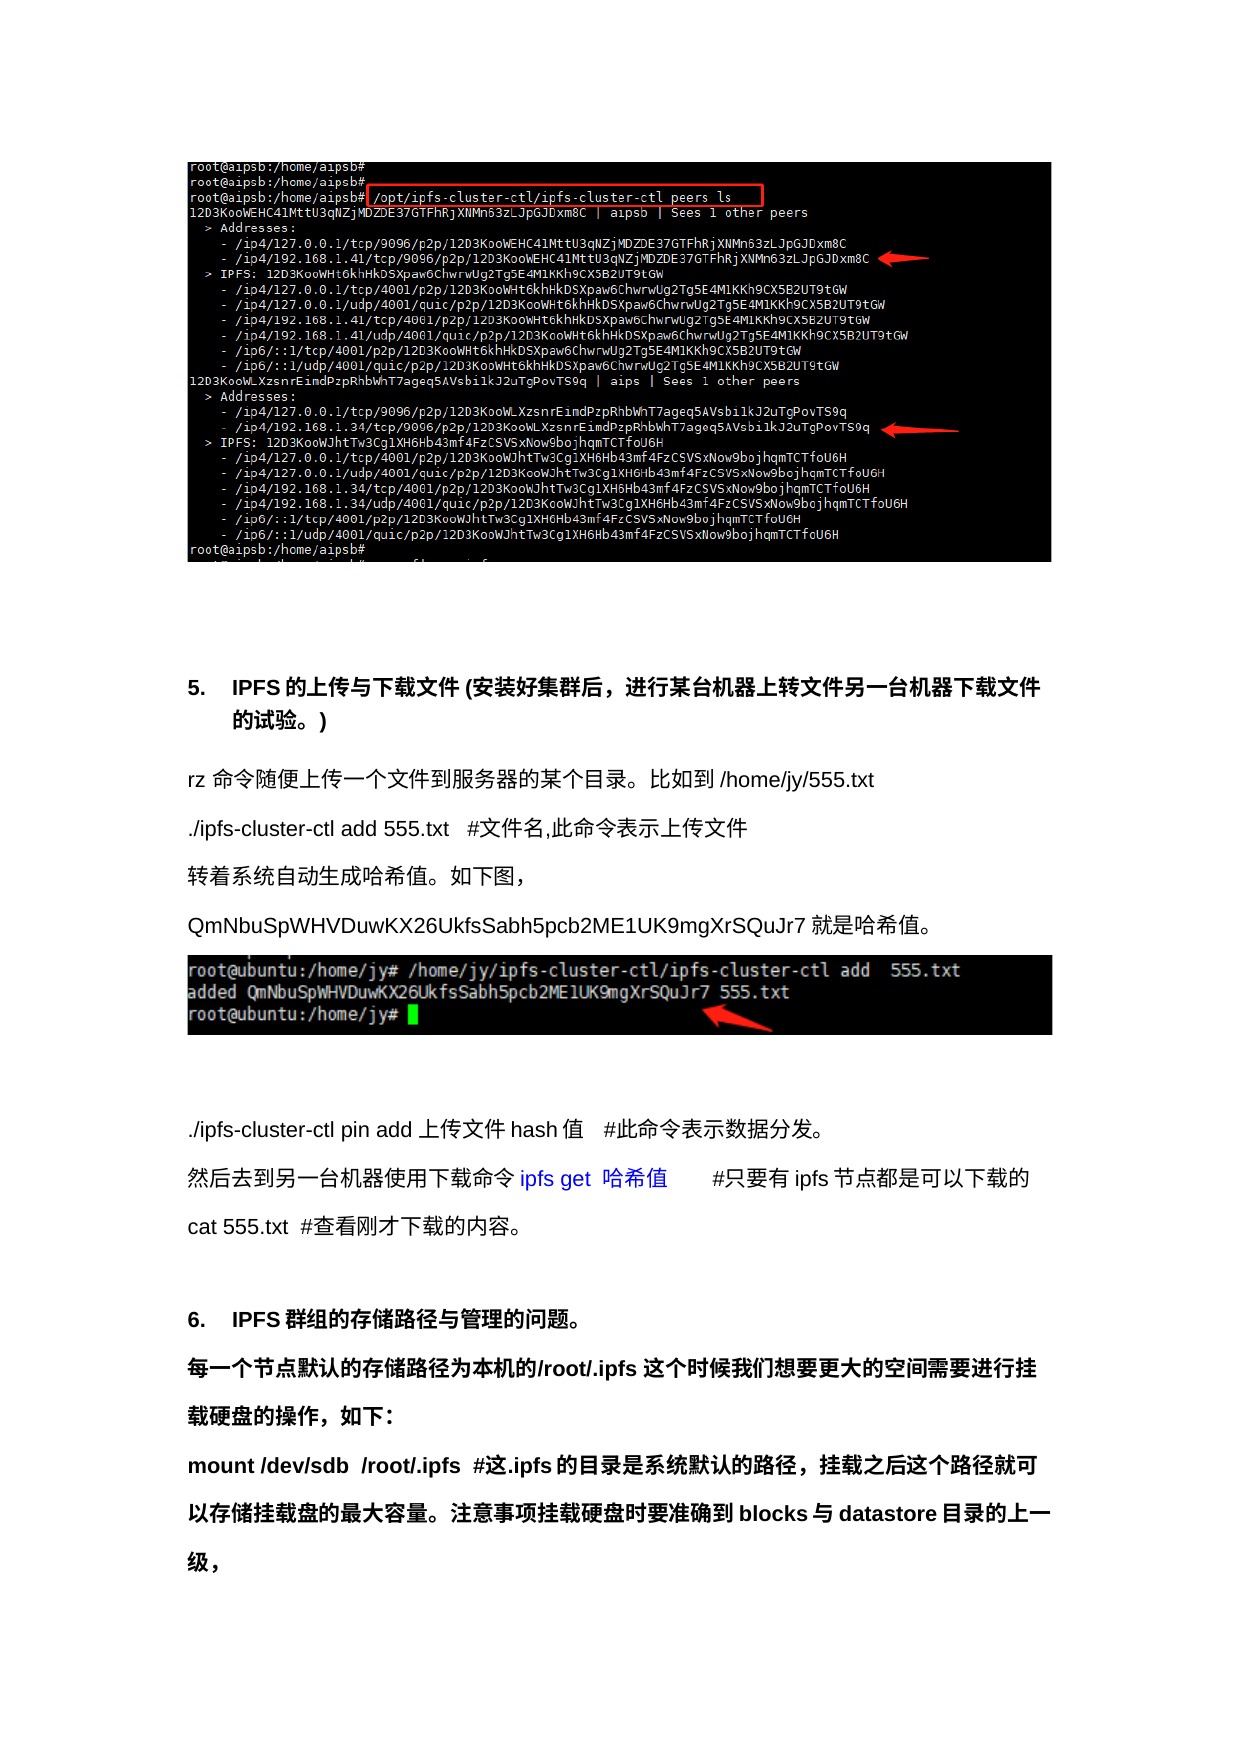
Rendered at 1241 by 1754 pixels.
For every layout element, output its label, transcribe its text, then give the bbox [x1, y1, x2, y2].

text rz 命令随便上传一个文件到服务器的某个目录。比如到 /home/jy/555.txt [187, 762, 1053, 794]
text 然后去到另一台机器使用下载命令ipfs get 哈希值 #只要有ipfs节点都是可以下载的 [187, 1160, 1053, 1193]
picture [187, 955, 1053, 1035]
list mount /dev/sdb /root/.ipfs #这.ipfs的目录是系统默认的路径，挂载之后这个路径就可以存储挂载盘的最大容量。注意事项挂载硬盘时要准确到blocks与datastore目录的上一级， [187, 1447, 1053, 1577]
text 转着系统自动生成哈希值。如下图，QmNbuSpWHVDuwKX26UkfsSabh5pcb2ME1UK9mgXrSQuJr7就是哈希值。 [187, 859, 1053, 940]
list IPFS群组的存储路径与管理的问题。 [187, 1302, 1053, 1334]
text ./ipfs-cluster-ctl add 555.txt #文件名,此命令表示上传文件 [187, 810, 1053, 843]
picture [187, 162, 1052, 562]
subtitle IPFS的上传与下载文件 (安装好集群后，进行某台机器上转文件另一台机器下载文件的试验。) [187, 670, 1053, 735]
text ./ipfs-cluster-ctl pin add 上传文件hash值 #此命令表示数据分发。 [187, 1112, 1053, 1144]
list 每一个节点默认的存储路径为本机的/root/.ipfs 这个时候我们想要更大的空间需要进行挂载硬盘的操作，如下： [187, 1350, 1053, 1431]
text cat 555.txt #查看刚才下载的内容。 [187, 1208, 1053, 1241]
